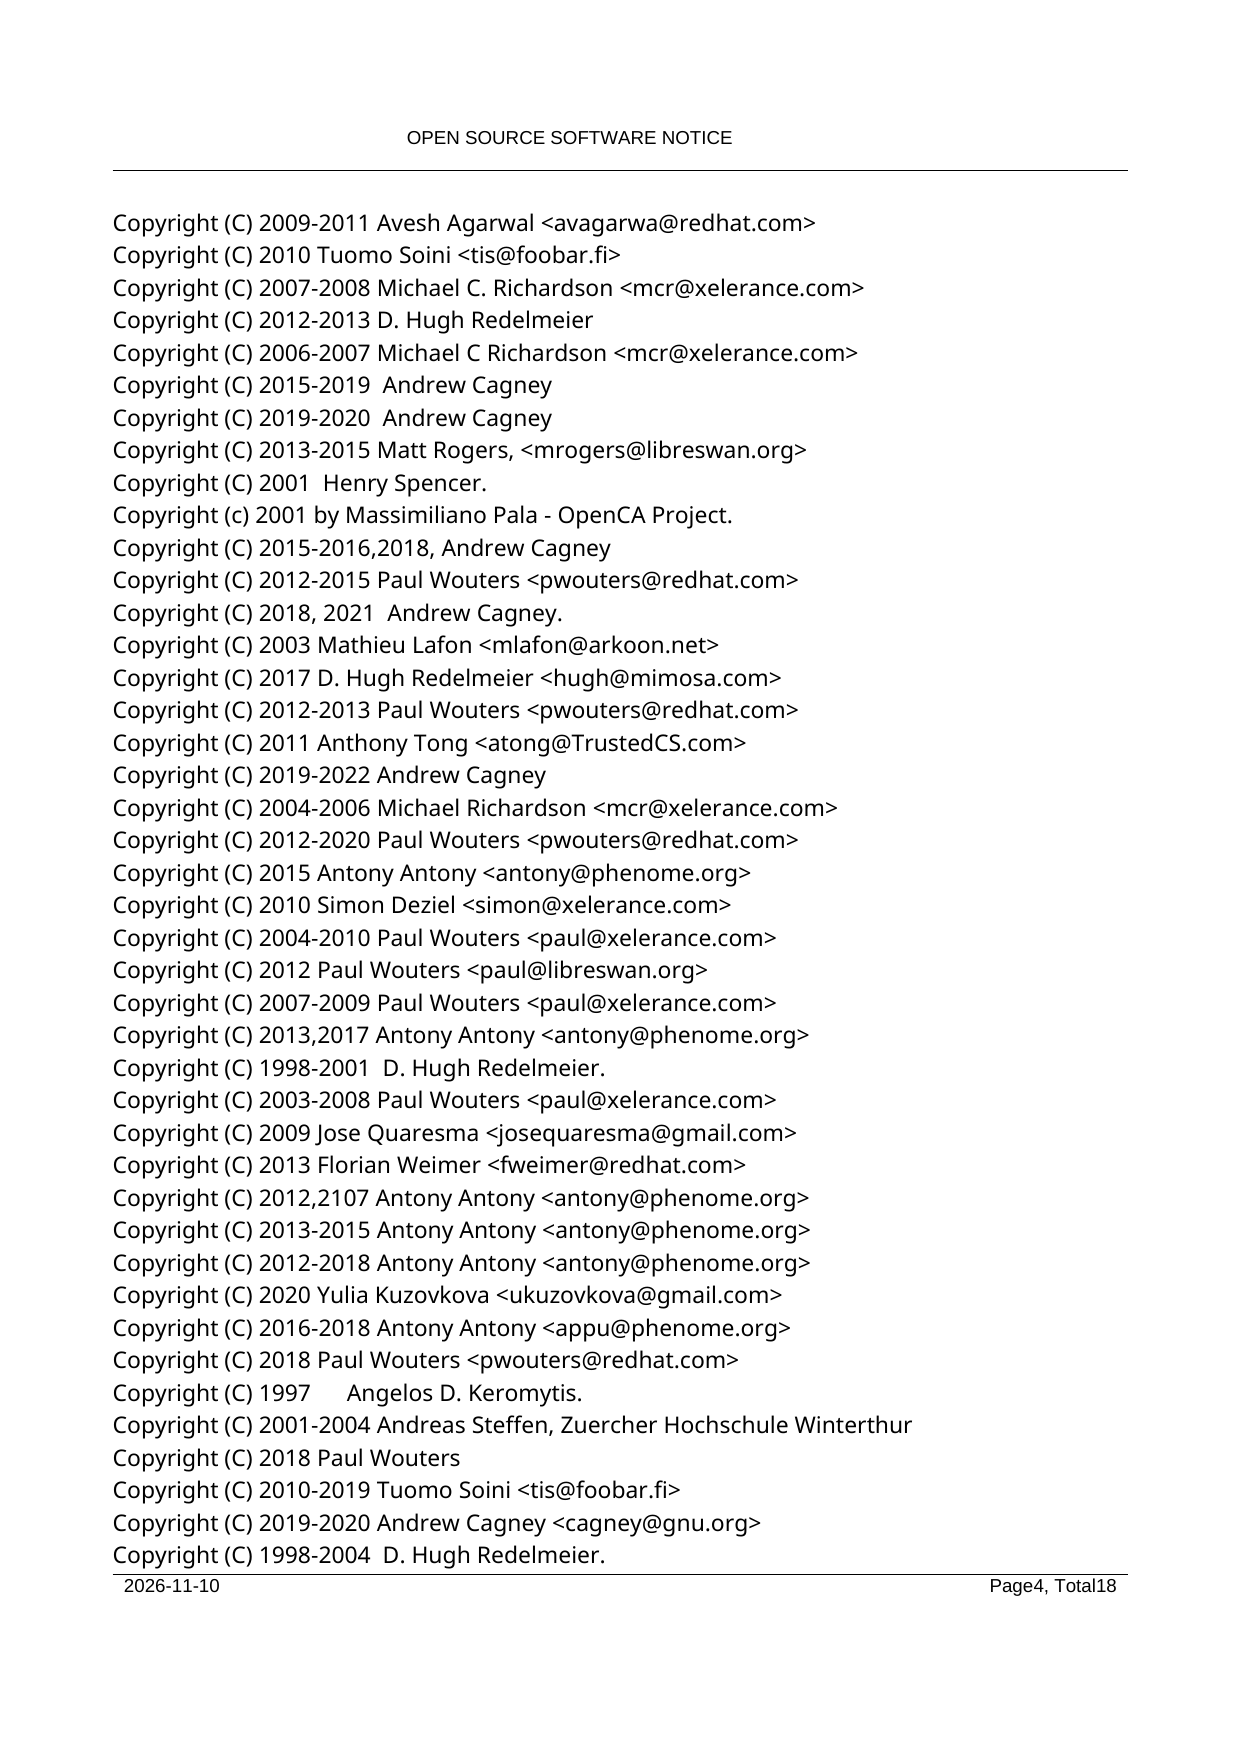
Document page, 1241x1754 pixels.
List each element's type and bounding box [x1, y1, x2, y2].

text [112, 206, 1128, 1571]
